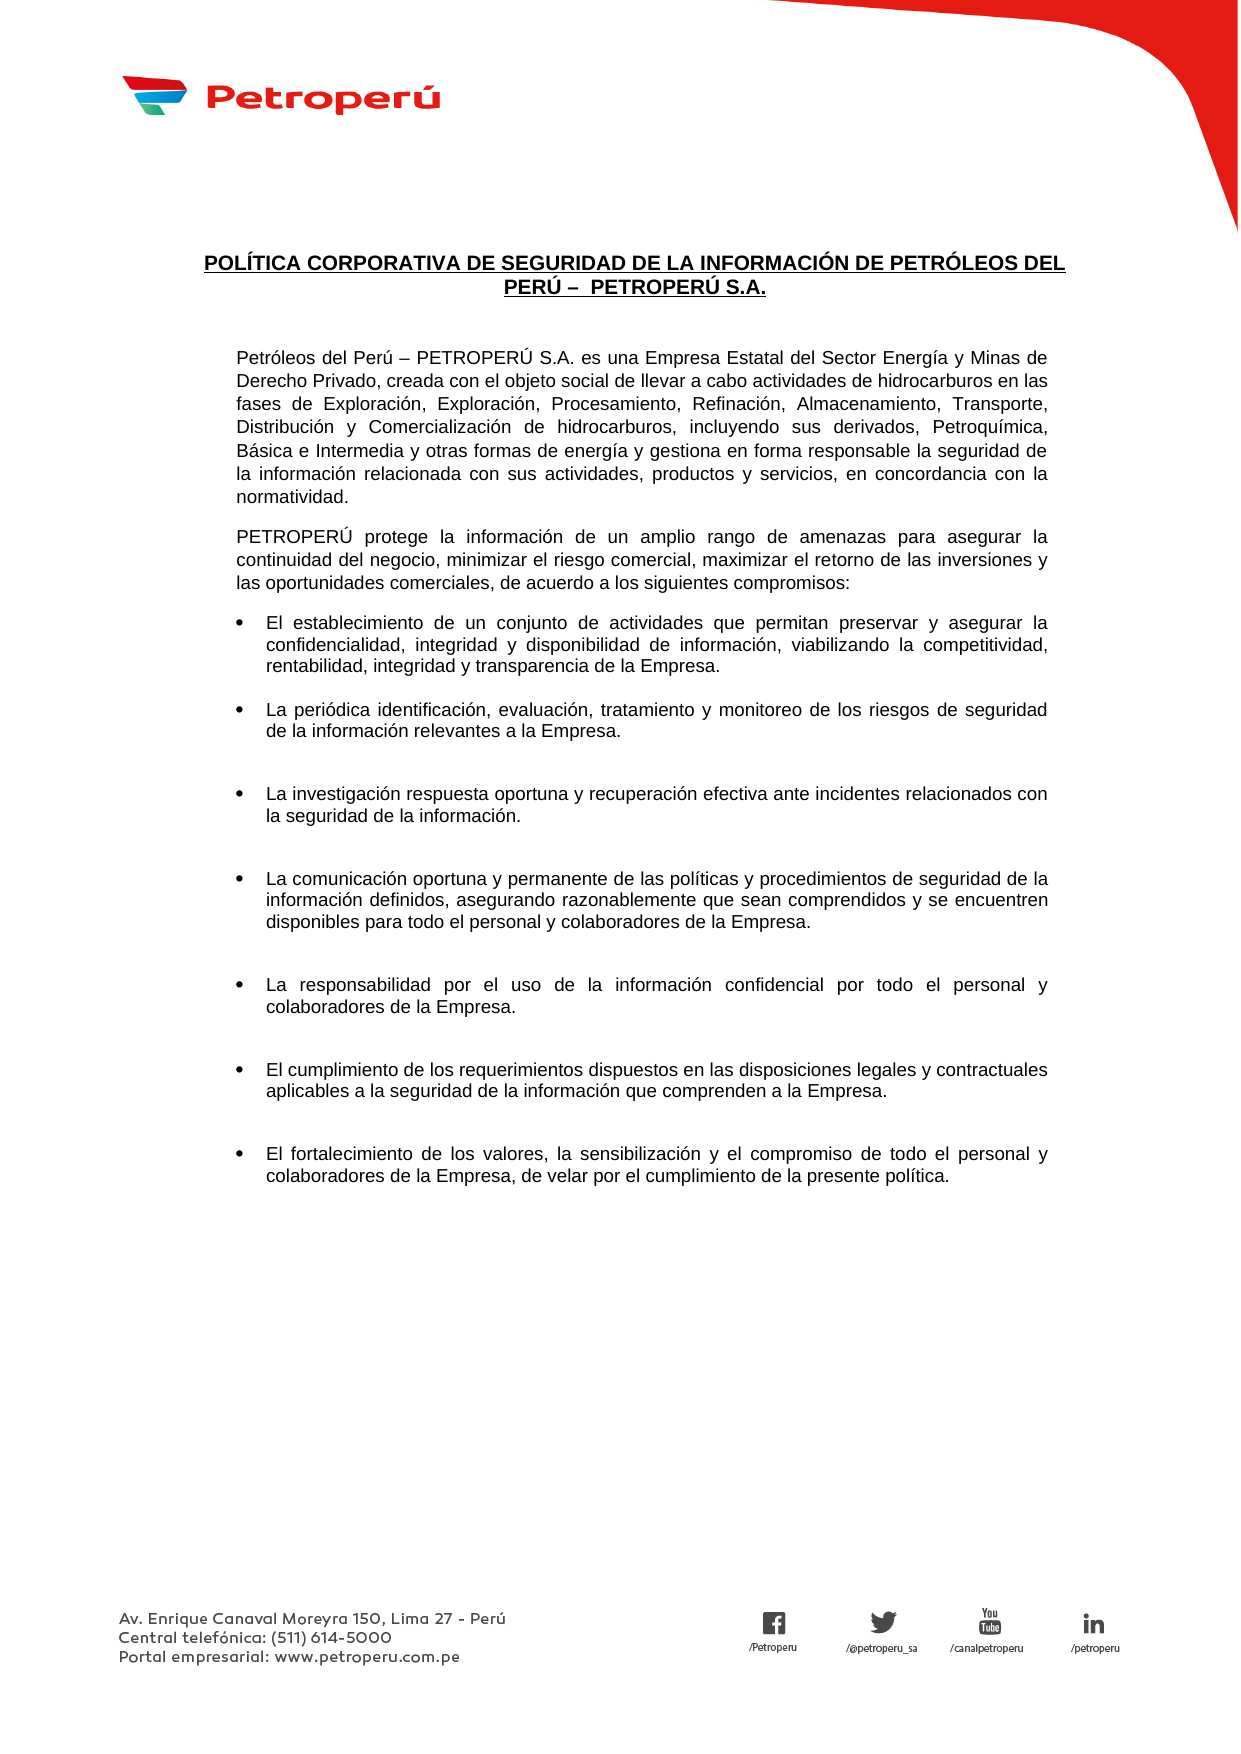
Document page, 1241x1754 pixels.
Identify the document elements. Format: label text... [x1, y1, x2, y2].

list El establecimiento de un conjunto de actividades que permitan preservar y asegurar la confidencialidad, integridad y disponibilidad de información, viabilizando la competitividad, rentabilidad, integridad y transparencia de la Empresa. [236, 612, 1049, 677]
list La responsabilidad por el uso de la información confidencial por todo el personal y colaboradores de la Empresa. [236, 974, 1049, 1017]
list El fortalecimiento de los valores, la sensibilización y el compromiso de todo el personal y colaboradores de la Empresa, de velar por el cumplimiento de la presente política. [236, 1143, 1049, 1186]
list La periódica identificación, evaluación, tratamiento y monitoreo de los riesgos de seguridad de la información relevantes a la Empresa. [236, 698, 1049, 742]
text PETROPERÚ protege la información de un amplio rango de amenazas para asegurar la continuidad del negocio, minimizar el riesgo comercial, maximizar el retorno de las inversiones y las oportunidades comerciales, de acuerdo a los siguientes compromisos: [236, 526, 1049, 594]
picture [4, 0, 1238, 239]
text POLÍTICA CORPORATIVA DE SEGURIDAD DE LA INFORMACIÓN DE PETRÓLEOS DEL PERÚ – PETROPERÚ S.A. [177, 251, 1093, 298]
picture [0, 1599, 1239, 1754]
list El cumplimiento de los requerimientos dispuestos en las disposiciones legales y contractuales aplicables a la seguridad de la información que comprenden a la Empresa. [236, 1058, 1049, 1102]
list La investigación respuesta oportuna y recuperación efectiva ante incidentes relacionados con la seguridad de la información. [236, 783, 1049, 826]
text Petróleos del Perú – PETROPERÚ S.A. es una Empresa Estatal del Sector Energía y Minas de Derecho Privado, creada con el objeto social de llevar a cabo actividades de hidrocarburos en las fases de Exploración, Exploración, Procesamiento, Refinación, Almacenamiento, Transporte, Distribución y Comercialización de hidrocarburos, incluyendo sus derivados, Petroquímica, Básica e Intermedia y otras formas de energía y gestiona en forma responsable la seguridad de la información relacionada con sus actividades, productos y servicios, en concordancia con la normatividad. [236, 346, 1049, 507]
list La comunicación oportuna y permanente de las políticas y procedimientos de seguridad de la información definidos, asegurando razonablemente que sean comprendidos y se encuentren disponibles para todo el personal y colaboradores de la Empresa. [236, 868, 1049, 932]
